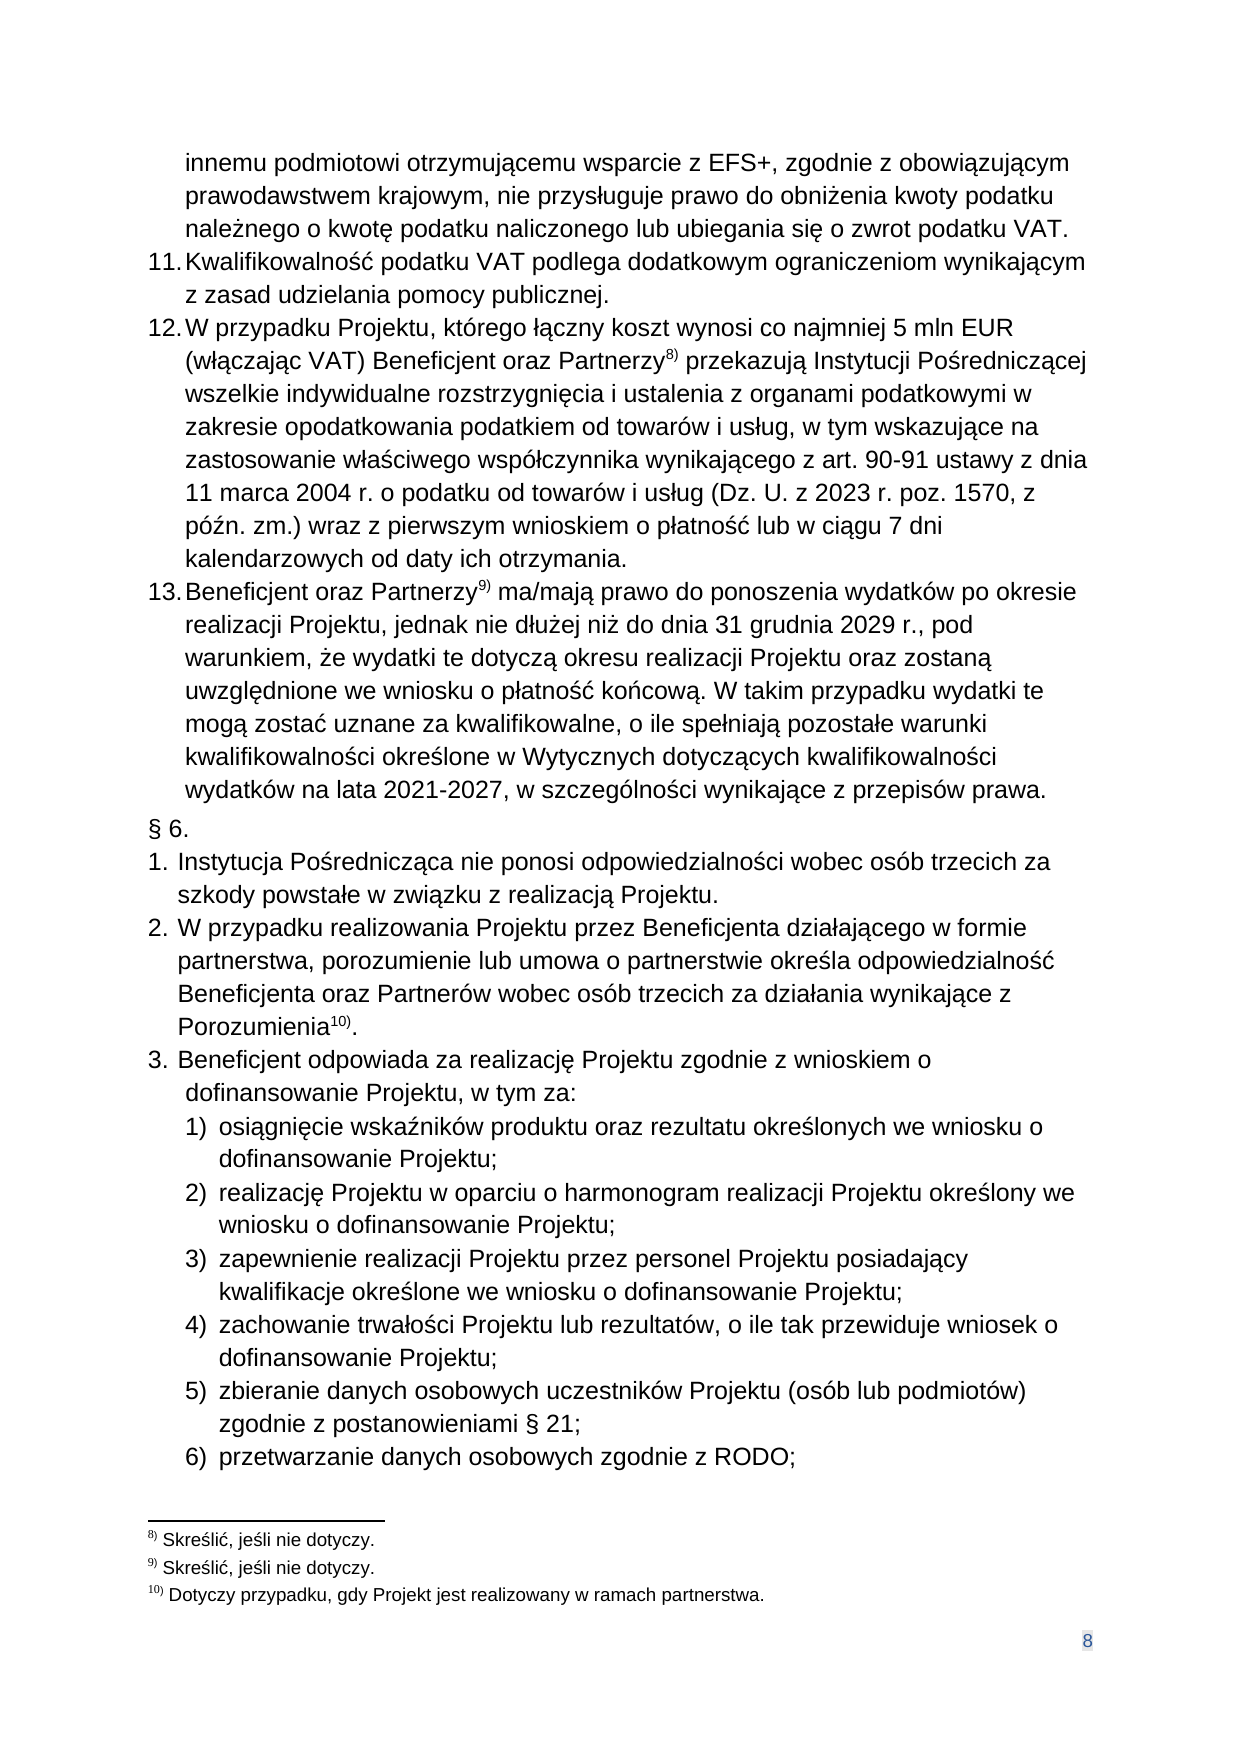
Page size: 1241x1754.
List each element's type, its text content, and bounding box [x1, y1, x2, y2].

list przetwarzanie danych osobowych zgodnie z RODO; [185, 1442, 1093, 1470]
list osiągnięcie wskaźników produktu oraz rezultatu określonych we wniosku o dofinansowanie Projektu; [185, 1111, 1093, 1173]
list zapewnienie realizacji Projektu przez personel Projektu posiadający kwalifikacje określone we wniosku o dofinansowanie Projektu; [185, 1243, 1093, 1305]
list Kwalifikowalność podatku VAT podlega dodatkowym ograniczeniom wynikającym z zasad udzielania pomocy publicznej. [148, 247, 1093, 308]
list Instytucja Pośrednicząca nie ponosi odpowiedzialności wobec osób trzecich za szkody powstałe w związku z realizacją Projektu. [148, 847, 1093, 909]
list zachowanie trwałości Projektu lub rezultatów, o ile tak przewiduje wniosek o dofinansowanie Projektu; [185, 1309, 1093, 1371]
list Beneficjent odpowiada za realizację Projektu zgodnie z wnioskiem o dofinansowanie Projektu, w tym za: [148, 1045, 1093, 1107]
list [148, 148, 1093, 242]
subtitle § 6. [148, 814, 1093, 843]
list W przypadku realizowania Projektu przez Beneficjenta działającego w formie partnerstwa, porozumienie lub umowa o partnerstwie określa odpowiedzialność Beneficjenta oraz Partnerów wobec osób trzecich za działania wynikające z Porozumienia). [148, 913, 1093, 1041]
list Beneficjent oraz Partnerzy) ma/mają prawo do ponoszenia wydatków po okresie realizacji Projektu, jednak nie dłużej niż do dnia 31 grudnia 2029 r., pod warunkiem, że wydatki te dotyczą okresu realizacji Projektu oraz zostaną uwzględnione we wniosku o płatność końcową. W takim przypadku wydatki te mogą zostać uznane za kwalifikowalne, o ile spełniają pozostałe warunki kwalifikowalności określone w Wytycznych dotyczących kwalifikowalności wydatków na lata 2021-2027, w szczególności wynikające z przepisów prawa. [148, 577, 1093, 804]
list W przypadku Projektu, którego łączny koszt wynosi co najmniej 5 mln EUR (włączając VAT) Beneficjent oraz Partnerzy) przekazują Instytucji Pośredniczącej wszelkie indywidualne rozstrzygnięcia i ustalenia z organami podatkowymi w zakresie opodatkowania podatkiem od towarów i usług, w tym wskazujące na zastosowanie właściwego współczynnika wynikającego z art. 90-91 ustawy z dnia 11 marca 2004 r. o podatku od towarów i usług (Dz. U. z 2023 r. poz. 1570, z późn. zm.) wraz z pierwszym wnioskiem o płatność lub w ciągu 7 dni kalendarzowych od daty ich otrzymania. [148, 313, 1093, 573]
list zbieranie danych osobowych uczestników Projektu (osób lub podmiotów) zgodnie z postanowieniami § 21; [185, 1376, 1093, 1437]
list realizację Projektu w oparciu o harmonogram realizacji Projektu określony we wniosku o dofinansowanie Projektu; [185, 1177, 1093, 1239]
